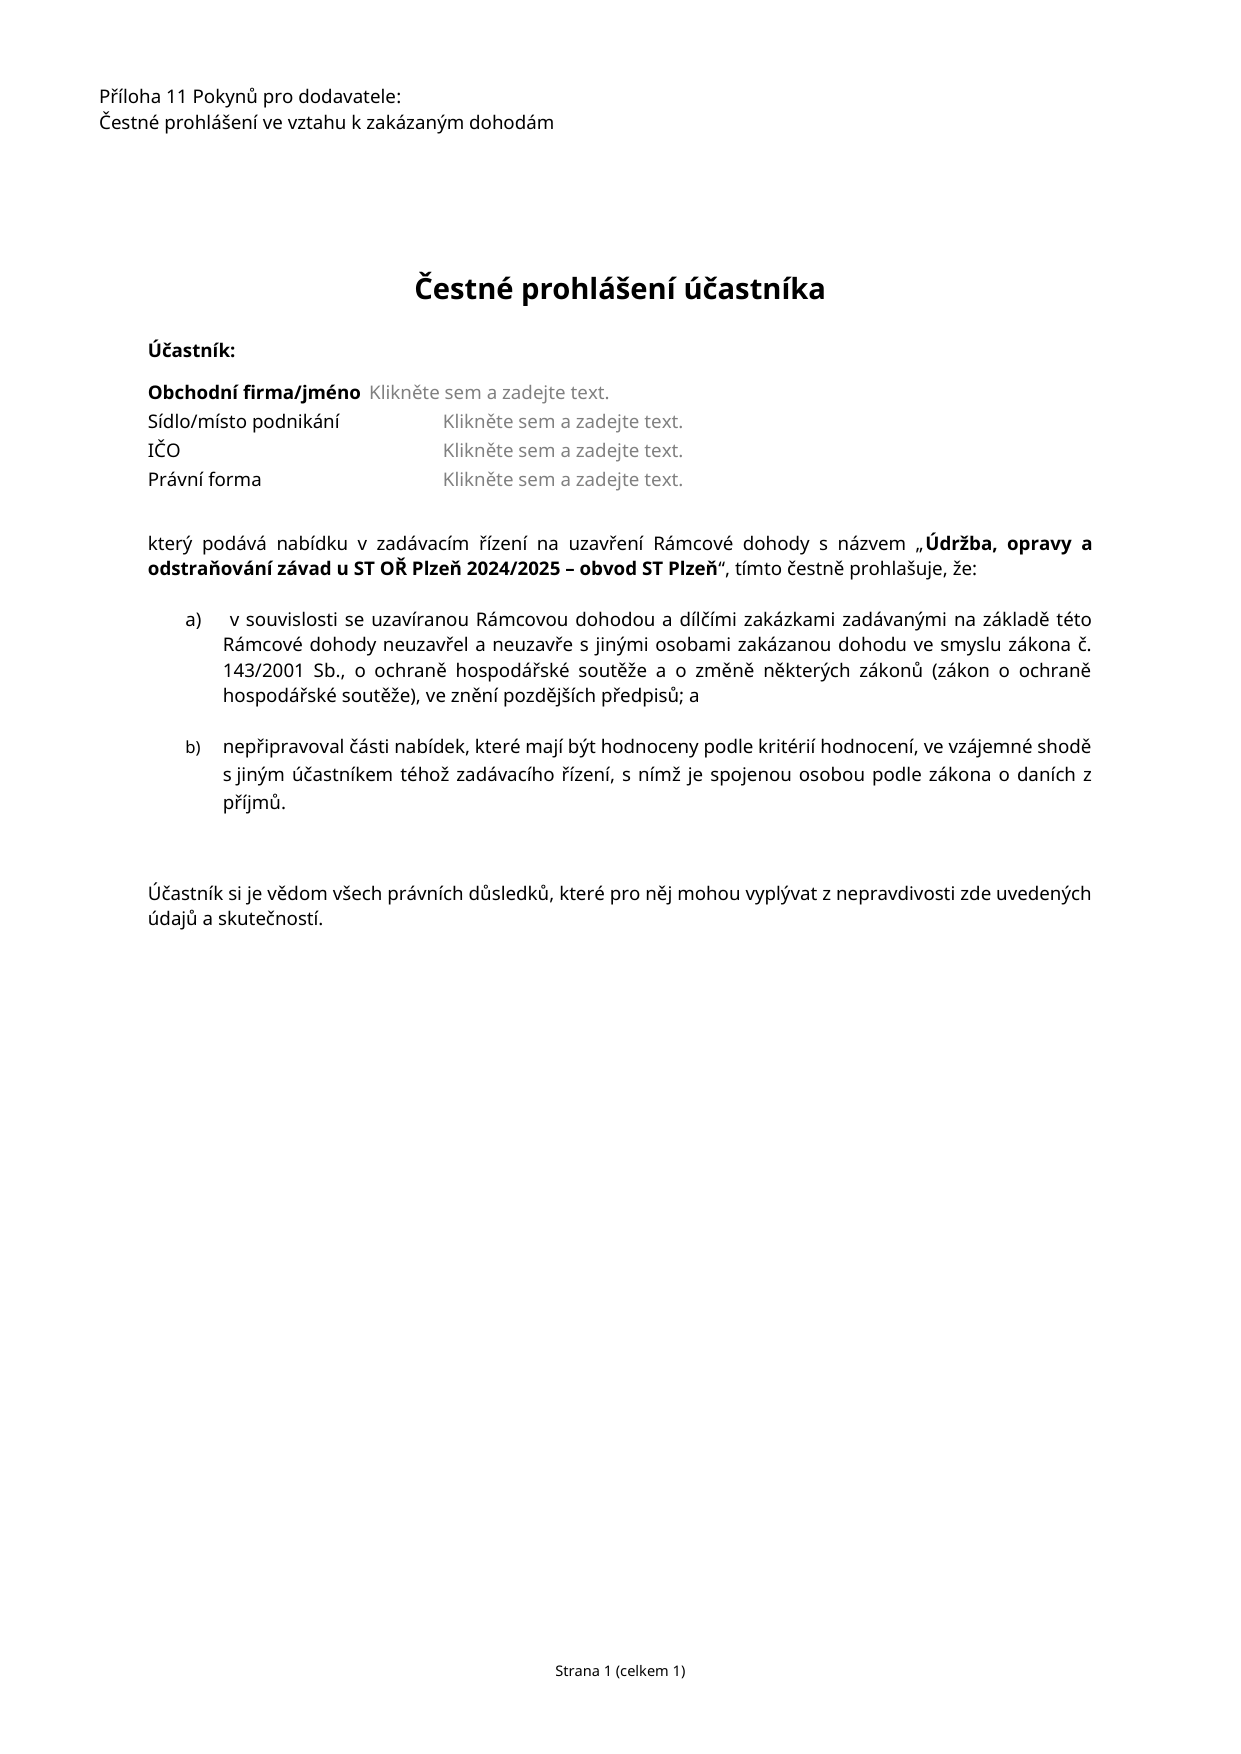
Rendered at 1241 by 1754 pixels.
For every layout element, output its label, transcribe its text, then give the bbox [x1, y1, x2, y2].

text IČO [148, 434, 1093, 463]
text Účastník: [148, 333, 1093, 364]
title Čestné prohlášení účastníka [148, 268, 1093, 308]
text Sídlo/místo podnikání [148, 405, 1093, 434]
list v souvislosti se uzavíranou Rámcovou dohodou a dílčími zakázkami zadávanými na základě této Rámcové dohody neuzavřel a neuzavře s jinými osobami zakázanou dohodu ve smyslu zákona č. 143/2001 Sb., o ochraně hospodářské soutěže a o změně některých zákonů (zákon o ochraně hospodářské soutěže), ve znění pozdějších předpisů; a [185, 606, 1093, 708]
list nepřipravoval části nabídek, které mají být hodnoceny podle kritérií hodnocení, ve vzájemné shodě s jiným účastníkem téhož zadávacího řízení, s nímž je spojenou osobou podle zákona o daních z příjmů. [185, 733, 1093, 815]
text Právní forma [148, 463, 1093, 492]
text Obchodní firma/jméno [148, 376, 1093, 405]
text který podává nabídku v zadávacím řízení na uzavření Rámcové dohody s názvem „Údržba, opravy a odstraňování závad u ST OŘ Plzeň 2024/2025 – obvod ST Plzeň“, tímto čestně prohlašuje, že: [148, 530, 1093, 581]
text Účastník si je vědom všech právních důsledků, které pro něj mohou vyplývat z nepravdivosti zde uvedených údajů a skutečností. [148, 880, 1093, 931]
